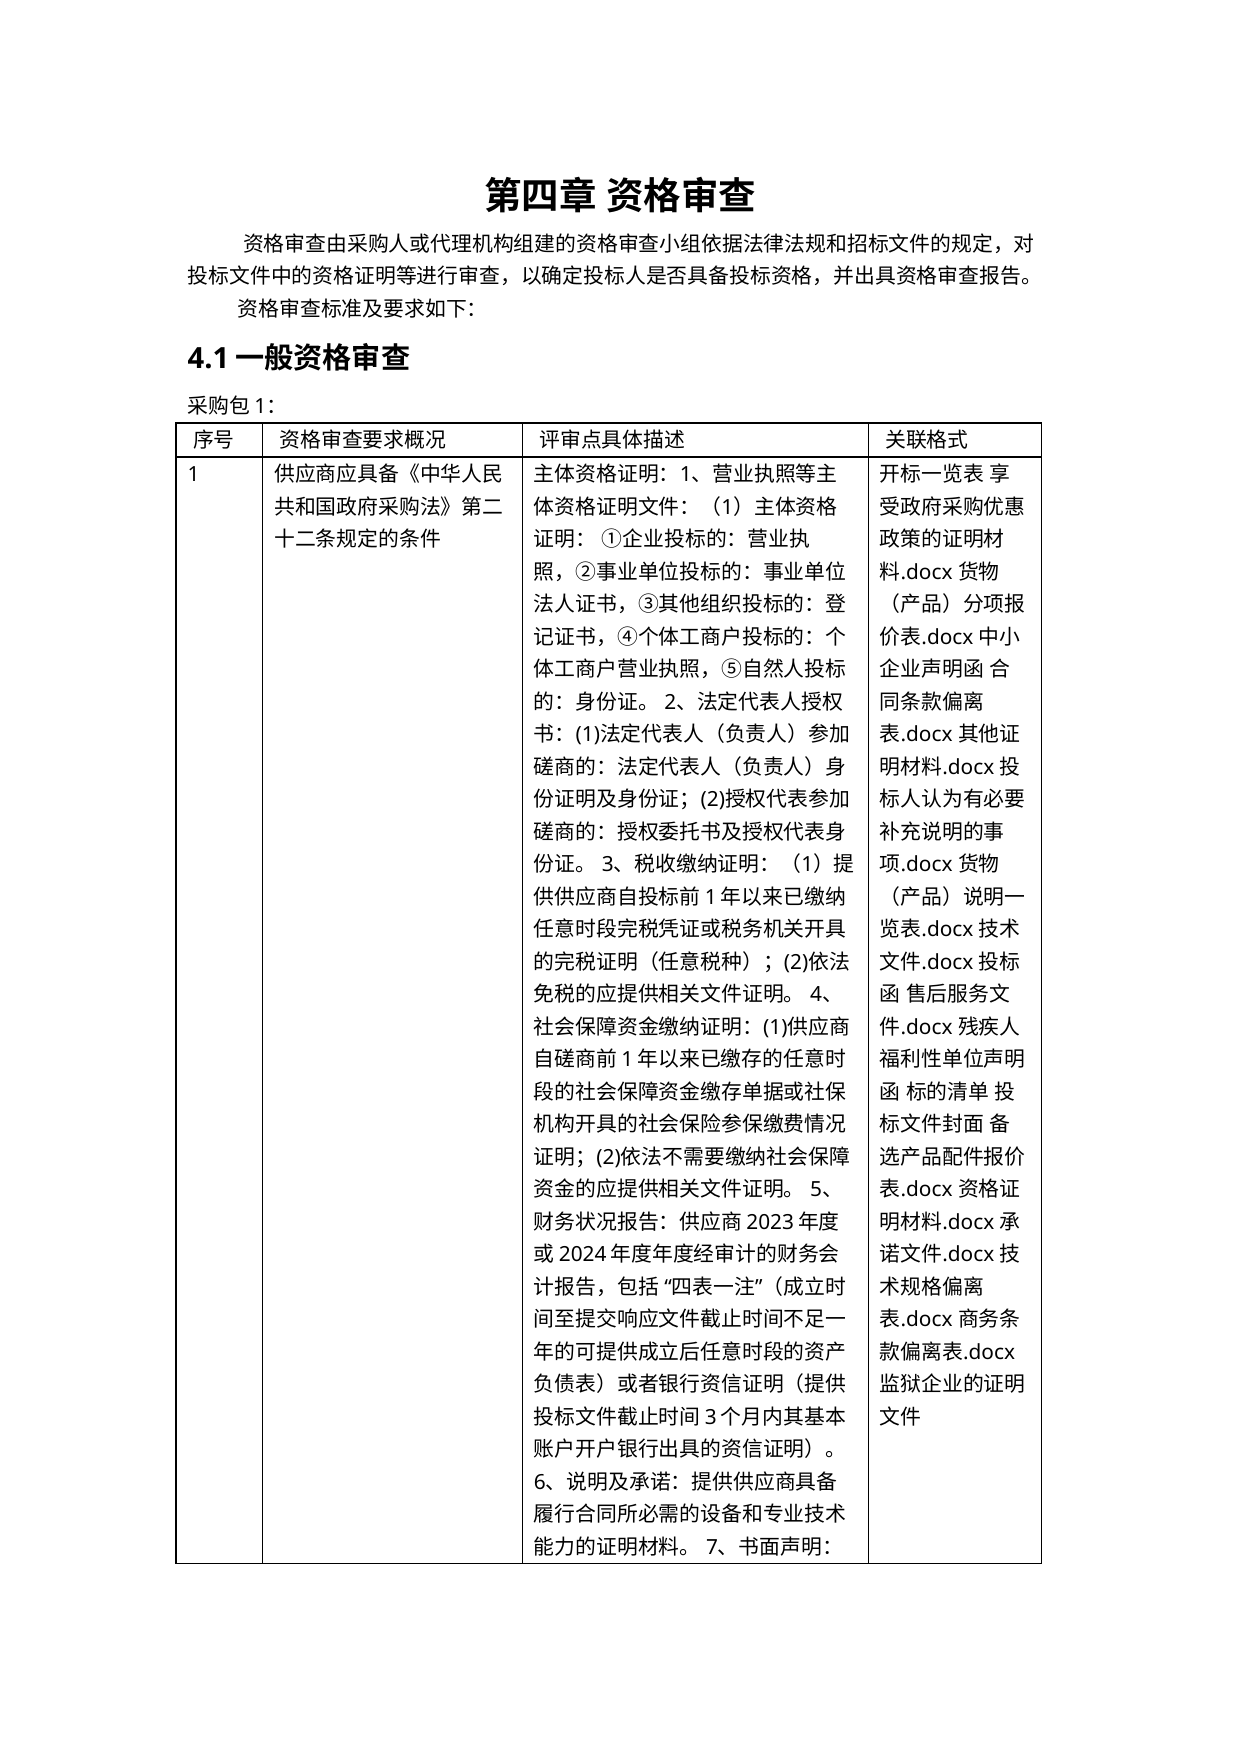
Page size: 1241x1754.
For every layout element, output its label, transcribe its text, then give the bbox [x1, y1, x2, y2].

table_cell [263, 458, 522, 1563]
text 第四章 资格审查 [187, 162, 1053, 227]
table_header 评审点具体描述 [523, 424, 868, 456]
text 4.1一般资格审查 [187, 324, 1053, 389]
text 资格审查由采购人或代理机构组建的资格审查小组依据法律法规和招标文件的规定，对投标文件中的资格证明等进行审查，以确定投标人是否具备投标资格，并出具资格审查报告。 [187, 227, 1053, 292]
text 采购包1： [187, 389, 1053, 422]
text 资格审查标准及要求如下： [187, 292, 1053, 324]
table_header 资格审查要求概况 [263, 424, 522, 456]
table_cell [523, 458, 868, 1563]
table_header 关联格式 [869, 424, 1041, 456]
table_cell 1 [177, 458, 262, 1563]
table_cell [869, 458, 1041, 1563]
table_header 序号 [177, 424, 262, 456]
